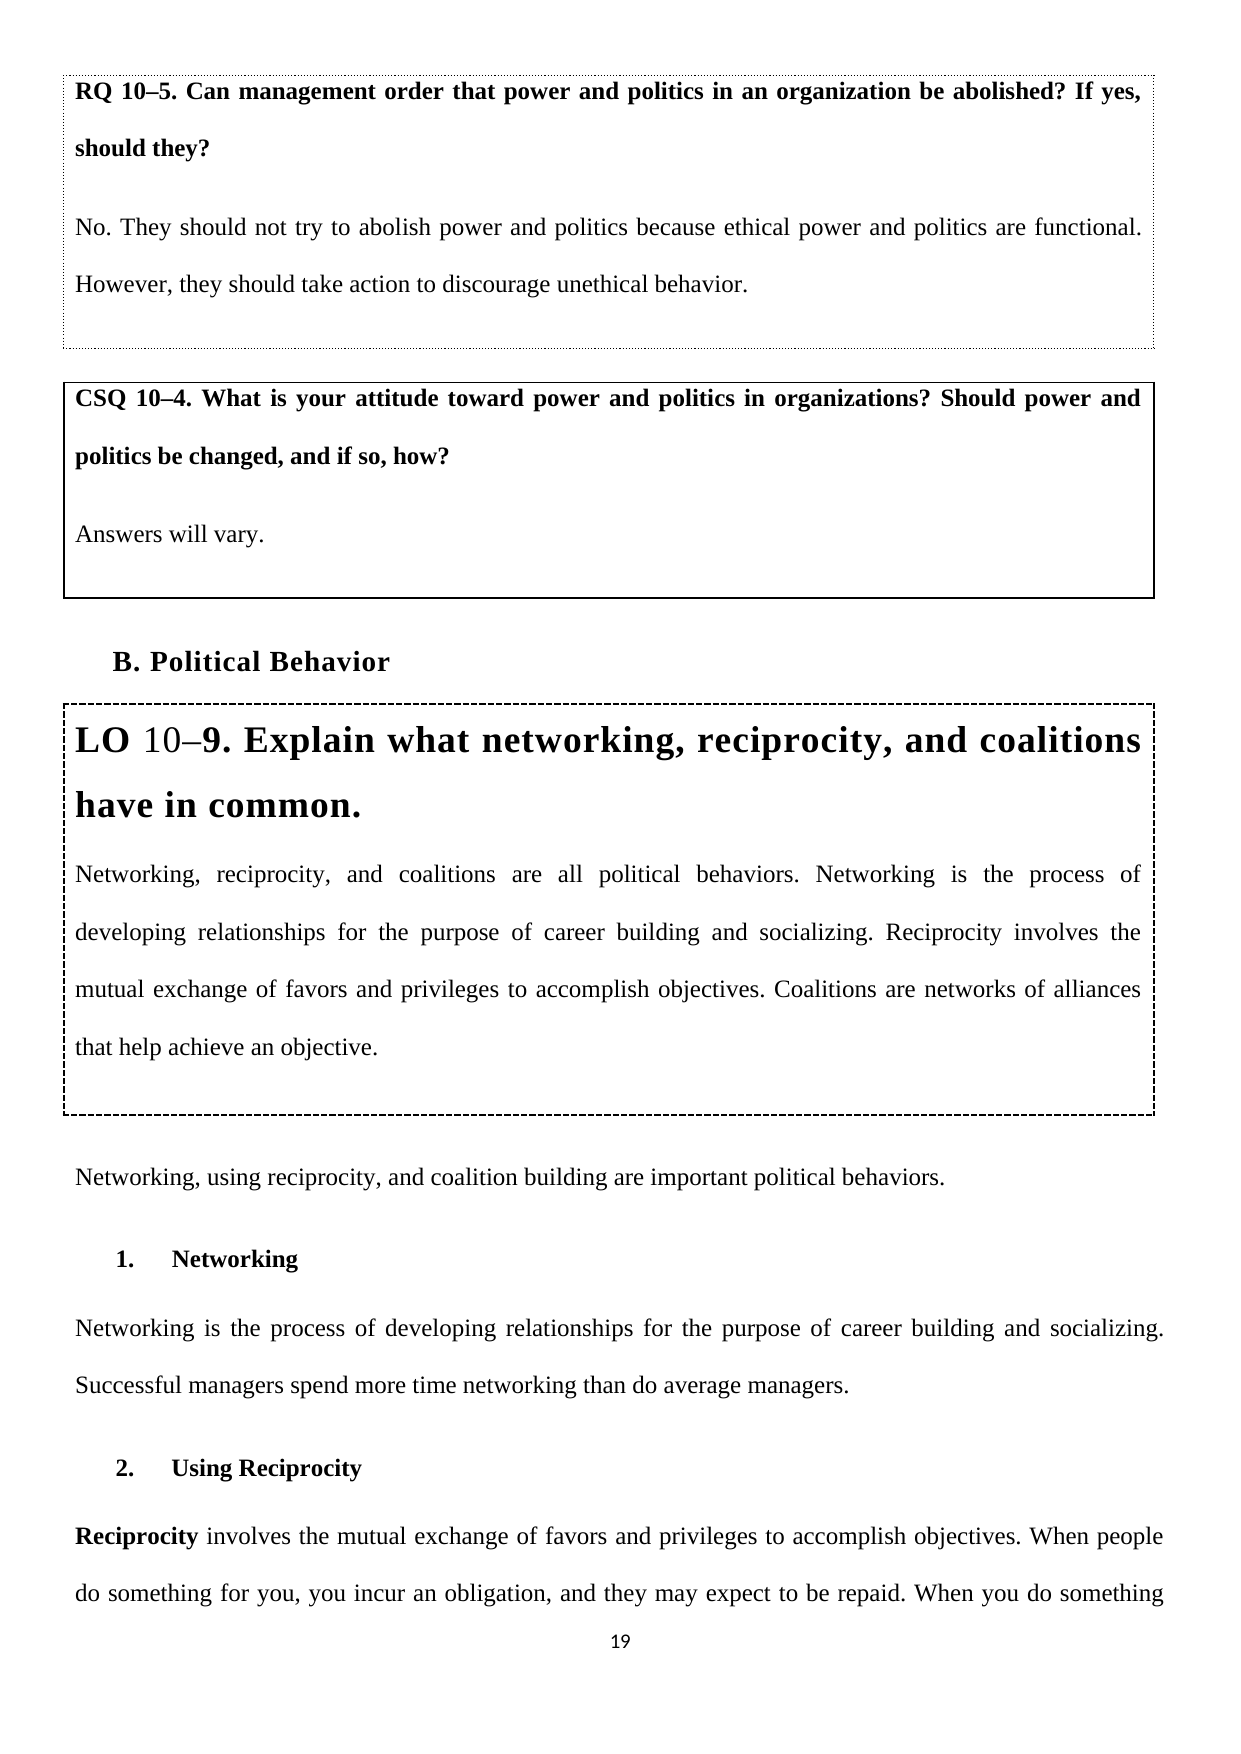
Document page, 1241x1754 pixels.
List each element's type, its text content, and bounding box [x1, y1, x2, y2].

text Networking is the process of developing relationships for the purpose of career building and socializing. Successful managers spend more time networking than do average managers. [75, 1313, 1165, 1399]
text Using Reciprocity [134, 1453, 1165, 1481]
list Networking [134, 1244, 1165, 1273]
table_header CSQ 10–4. What is your attitude toward power and politics in organizations? Should power and politics be changed, and if so, how? Answers will vary. [65, 383, 1153, 597]
list B. Political Behavior [112, 644, 1165, 678]
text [75, 1521, 1165, 1607]
table_header RQ 10–5. Can management order that power and politics in an organization be abolished? If yes, should they? No. They should not try to abolish power and politics because ethical power and politics are functional. However, they should take action to discourage unethical behavior. [64, 75, 1154, 348]
text Networking, using reciprocity, and coalition building are important political behaviors. [75, 1162, 1165, 1191]
table_header LO 10–9. Explain what networking, reciprocity, and coalitions have in common. Networking, reciprocity, and coalitions are all political behaviors. Networking is the process of developing relationships for the purpose of career building and socializing. Reciprocity involves the mutual exchange of favors and privileges to accomplish objectives. Coalitions are networks of alliances that help achieve an objective. [64, 703, 1154, 1114]
